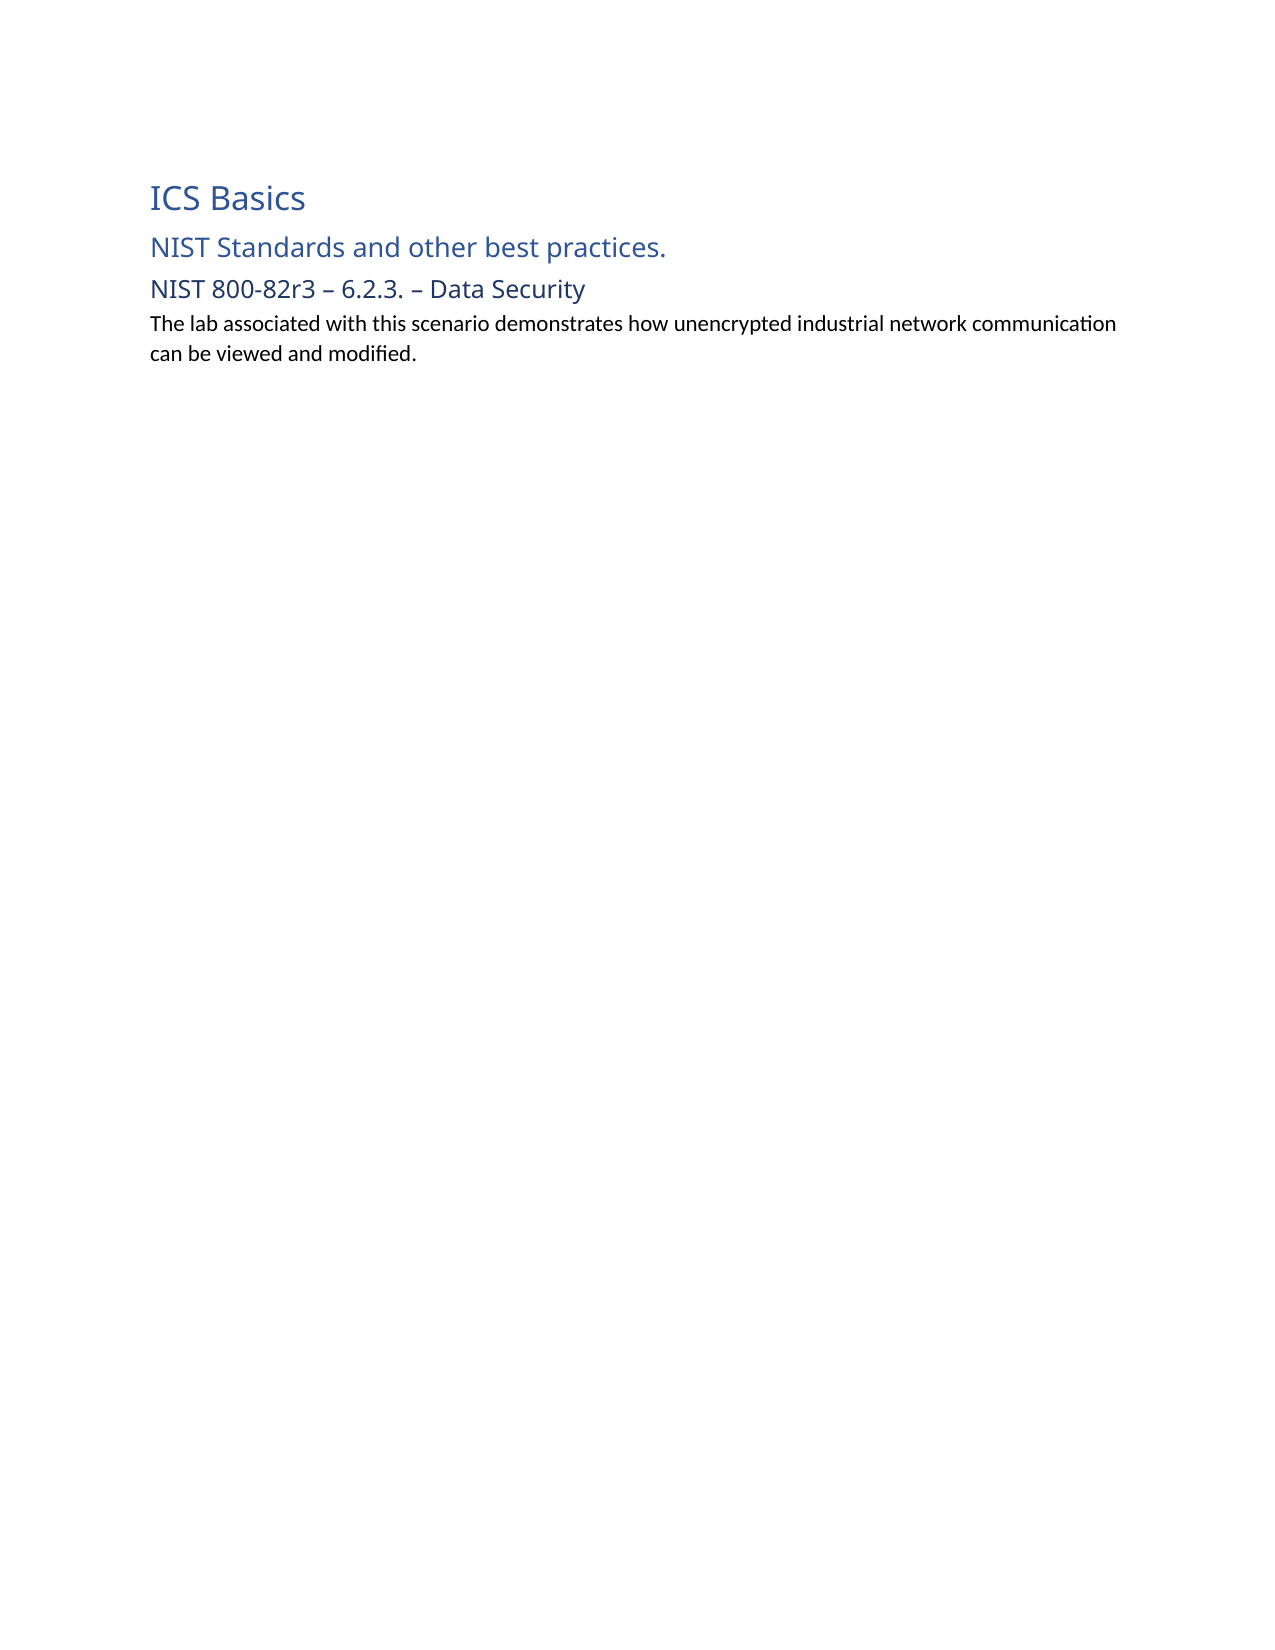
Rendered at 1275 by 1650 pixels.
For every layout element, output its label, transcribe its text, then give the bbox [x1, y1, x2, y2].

subtitle ICS Basics [150, 175, 1125, 220]
subtitle NIST Standards and other best practices. [150, 228, 1125, 265]
subtitle NIST 800-82r3 – 6.2.3. – Data Security [150, 272, 1125, 306]
text The lab associated with this scenario demonstrates how unencrypted industrial network communication can be viewed and modified. [150, 309, 1125, 367]
